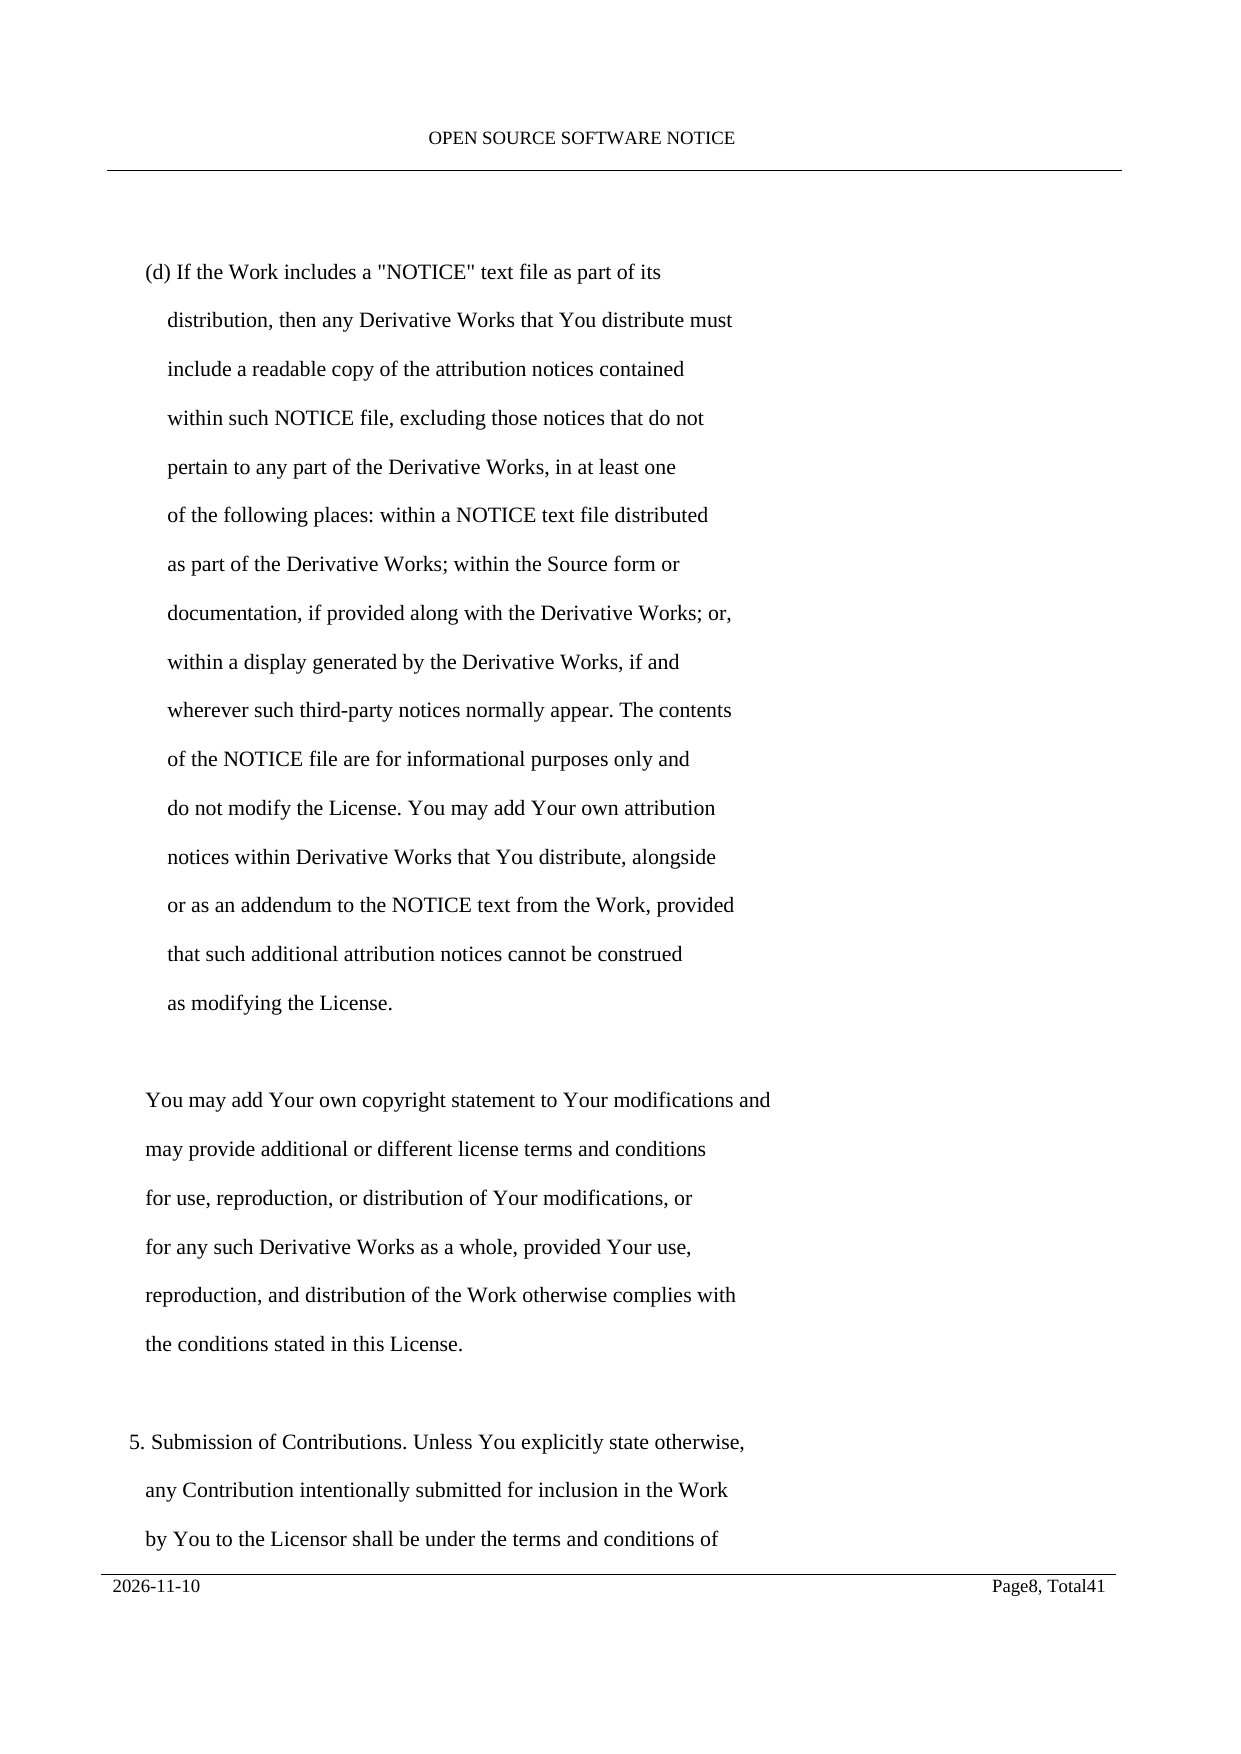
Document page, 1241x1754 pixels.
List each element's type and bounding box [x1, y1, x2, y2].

text [112, 206, 1128, 1555]
